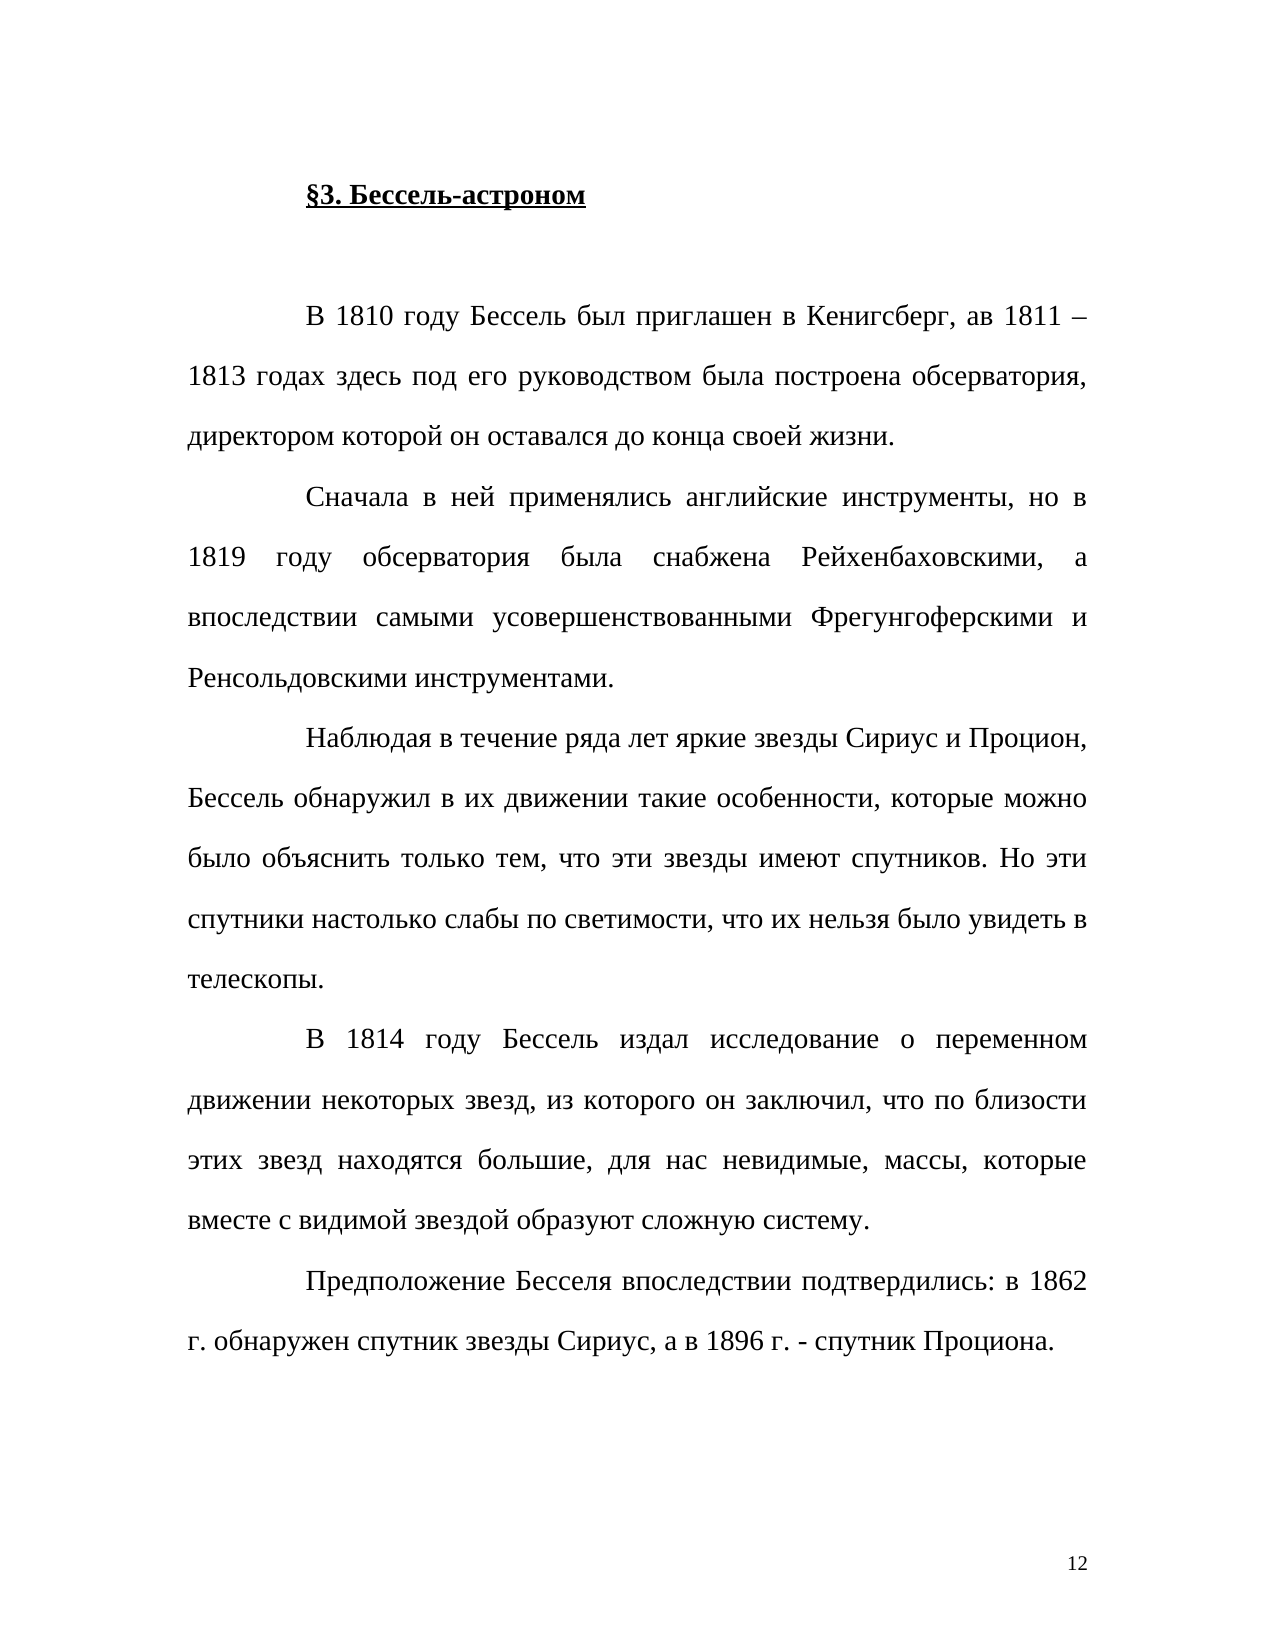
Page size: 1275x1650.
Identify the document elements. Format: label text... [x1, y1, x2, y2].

text В 1810 году Бессель был приглашен в Кенигсберг, ав 1811 – 1813 годах здесь под его руководством была построена обсерватория, директором которой он оставался до конца своей жизни. [187, 298, 1088, 452]
text Сначала в ней применялись английские инструменты, но в 1819 году обсерватория была снабжена Рейхенбаховскими, а впоследствии самыми усовершенствованными Фрегунгоферскими и Ренсольдовскими инструментами. [187, 479, 1088, 693]
text §3. Бессель-астроном [187, 177, 1088, 211]
text В 1814 году Бессель издал исследование о переменном движении некоторых звезд, из которого он заключил, что по близости этих звезд находятся большие, для нас невидимые, массы, которые вместе с видимой звездой образуют сложную систему. [187, 1022, 1088, 1236]
text Предположение Бесселя впоследствии подтвердились: в 1862 г. обнаружен спутник звезды Сириус, а в 1896 г. - спутник Проциона. [187, 1263, 1088, 1357]
text Наблюдая в течение ряда лет яркие звезды Сириус и Процион, Бессель обнаружил в их движении такие особенности, которые можно было объяснить только тем, что эти звезды имеют спутников. Но эти спутники настолько слабы по светимости, что их нельзя было увидеть в телескопы. [187, 720, 1088, 995]
